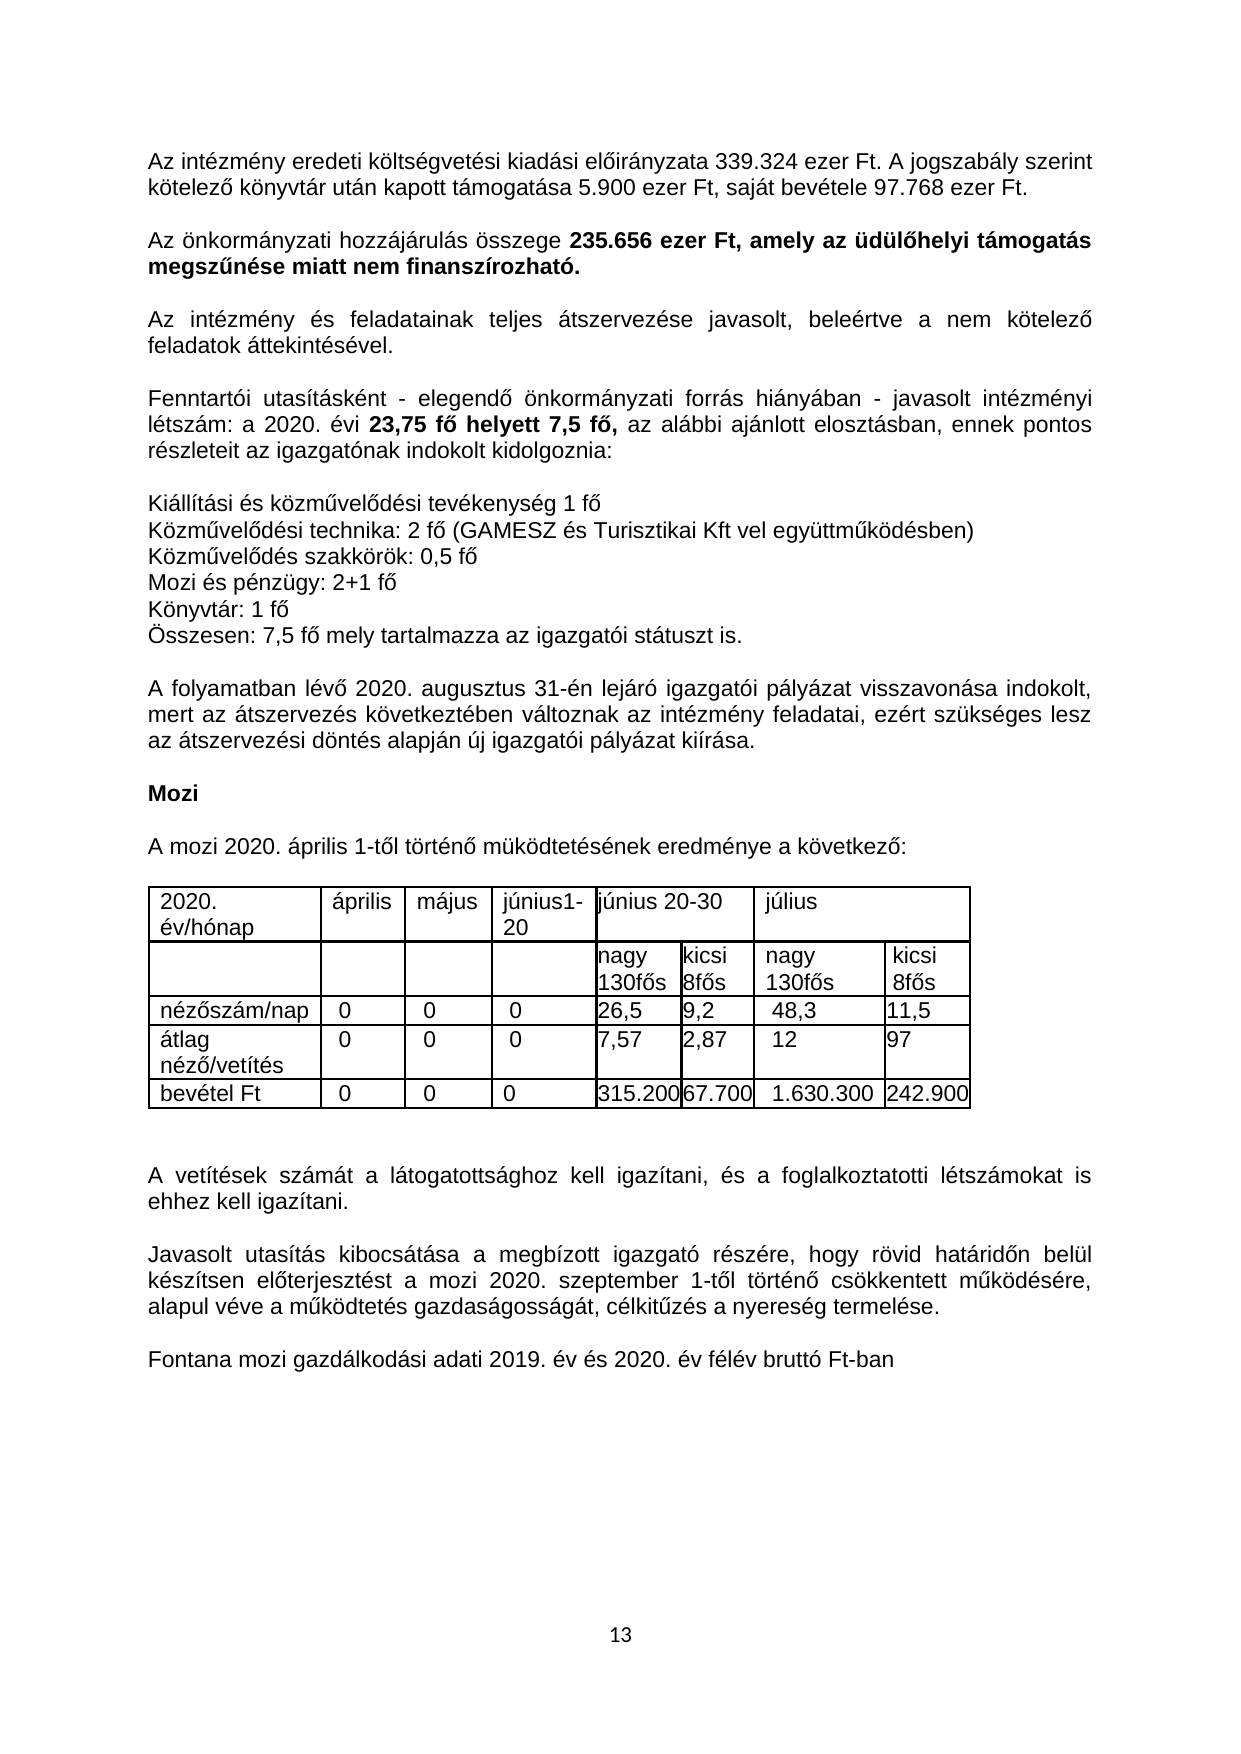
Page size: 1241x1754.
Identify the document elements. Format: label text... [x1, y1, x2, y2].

table_cell 12 [755, 1026, 884, 1078]
table_cell átlag néző/vetítés [150, 1026, 320, 1078]
table_cell 9,2 [683, 997, 753, 1023]
table_header április [322, 888, 404, 940]
table_cell 2,87 [683, 1026, 753, 1078]
text Közművelődés szakkörök: 0,5 fő [148, 543, 1093, 569]
text Javasolt utasítás kibocsátása a megbízott igazgató részére, hogy rövid határidőn belül készítsen előterjesztést a mozi 2020. szeptember 1-től történő csökkentett működésére, alapul véve a működtetés gazdaságosságát, célkitűzés a nyereség termelése. [148, 1241, 1093, 1320]
table_cell 0 [406, 1026, 491, 1078]
table_cell 1.630.300 [755, 1080, 884, 1107]
table_cell 0 [493, 1026, 595, 1078]
text Fontana mozi gazdálkodási adati 2019. év és 2020. év félév bruttó Ft-ban [148, 1346, 1093, 1399]
table_cell 0 [406, 1080, 491, 1107]
text A mozi 2020. április 1-től történő müködtetésének eredménye a következő: [148, 833, 1093, 859]
table_cell kicsi 8fős [886, 943, 969, 995]
table_cell 0 [406, 997, 491, 1023]
text Mozi [148, 780, 1093, 806]
table_cell [150, 943, 320, 995]
text Kiállítási és közművelődési tevékenység 1 fő [148, 490, 1093, 517]
text Az intézmény és feladatainak teljes átszervezése javasolt, beleértve a nem kötelező feladatok áttekintésével. [148, 306, 1093, 358]
text Mozi és pénzügy: 2+1 fő [148, 569, 1093, 596]
text Könyvtár: 1 fő [148, 596, 1093, 622]
table_cell 315.200 [598, 1080, 680, 1107]
table_cell nagy 130fős [598, 943, 680, 995]
table_cell [322, 943, 404, 995]
text Összesen: 7,5 fő mely tartalmazza az igazgatói státuszt is. [148, 622, 1093, 648]
table_cell 0 [493, 1080, 595, 1107]
table_header május [406, 888, 491, 940]
table_header 2020. év/hónap [150, 888, 320, 940]
table_cell 0 [322, 1080, 404, 1107]
table_cell kicsi 8fős [683, 943, 753, 995]
text Közművelődési technika: 2 fő (GAMESZ és Turisztikai Kft vel együttműködésben) [148, 517, 1093, 543]
text A folyamatban lévő 2020. augusztus 31-én lejáró igazgatói pályázat visszavonása indokolt, mert az átszervezés következtében változnak az intézmény feladatai, ezért szükséges lesz az átszervezési döntés alapján új igazgatói pályázat kiírása. [148, 675, 1093, 754]
table_cell 26,5 [598, 997, 680, 1023]
table_cell nézőszám/nap [150, 997, 320, 1023]
table_cell 0 [322, 1026, 404, 1078]
text Fenntartói utasításként - elegendő önkormányzati forrás hiányában - javasolt intézményi létszám: a 2020. évi 23,75 fő helyett 7,5 fő, az alábbi ajánlott elosztásban, ennek pontos részleteit az igazgatónak indokolt kidolgoznia: [148, 385, 1093, 464]
table_cell 242.900 [886, 1080, 969, 1107]
table_cell 0 [493, 997, 595, 1023]
text Az önkormányzati hozzájárulás összege 235.656 ezer Ft, amely az üdülőhelyi támogatás megszűnése miatt nem finanszírozható. [148, 227, 1093, 279]
table_cell [493, 943, 595, 995]
text A vetítések számát a látogatottsághoz kell igazítani, és a foglalkoztatotti létszámokat is ehhez kell igazítani. [148, 1162, 1093, 1214]
table_cell 48,3 [755, 997, 884, 1023]
text Az intézmény eredeti költségvetési kiadási előirányzata 339.324 ezer Ft. A jogszabály szerint kötelező könyvtár után kapott támogatása 5.900 ezer Ft, saját bevétele 97.768 ezer Ft. [148, 148, 1093, 200]
table_cell 11,5 [886, 997, 969, 1023]
table_cell bevétel Ft [150, 1080, 320, 1107]
table_cell 97 [886, 1026, 969, 1078]
table_header július [755, 888, 969, 940]
table_cell [406, 943, 491, 995]
table_cell 67.700 [683, 1080, 753, 1107]
table_cell 0 [322, 997, 404, 1023]
table_header június1-20 [493, 888, 595, 940]
table_header június 20-30 [598, 888, 753, 940]
table_cell 7,57 [598, 1026, 680, 1078]
table_cell nagy 130fős [755, 943, 884, 995]
